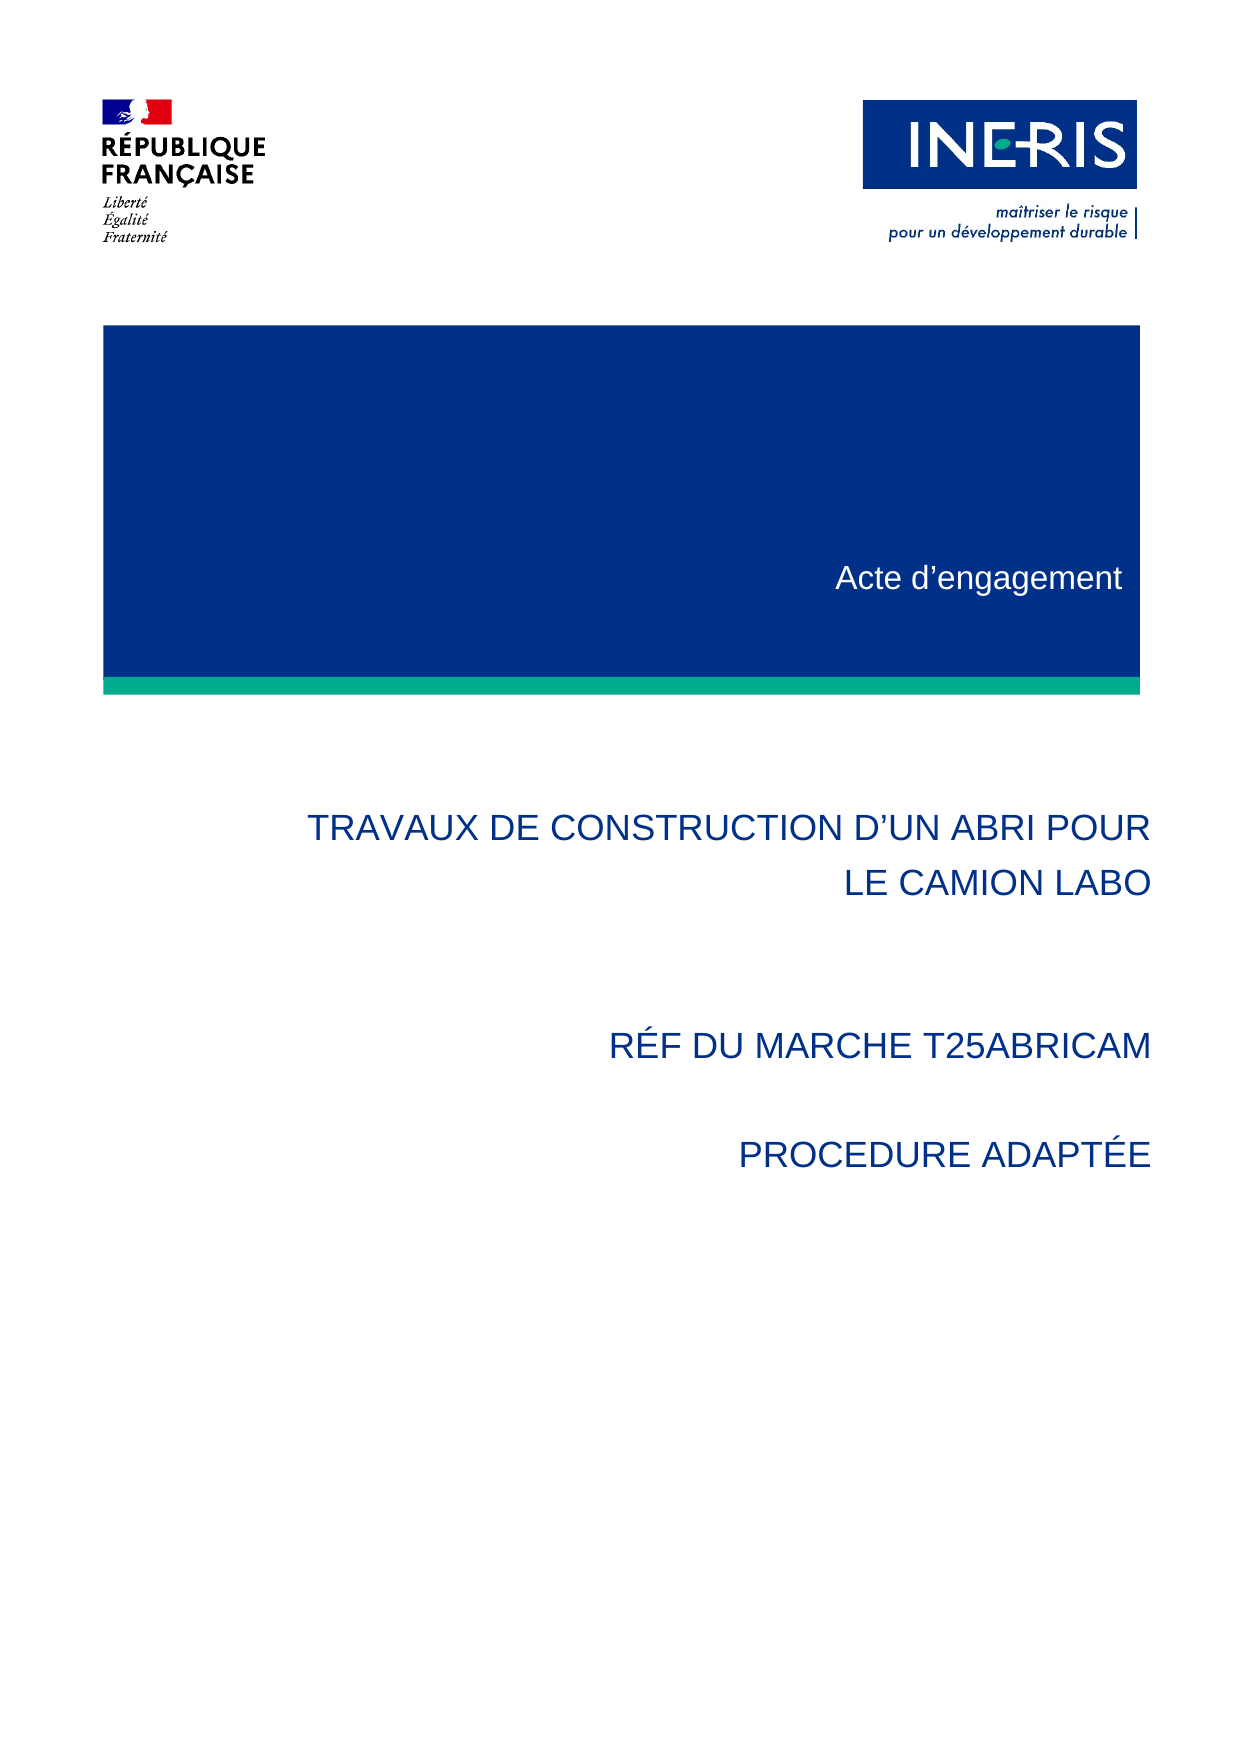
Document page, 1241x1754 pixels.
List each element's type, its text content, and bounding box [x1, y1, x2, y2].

picture [862, 100, 1137, 242]
text Réf du marche T25ABRICAM [89, 1024, 1152, 1066]
text procedure adaptée [89, 1133, 1152, 1175]
text le camion labo [89, 861, 1152, 903]
picture [77, 75, 290, 267]
text Acte d’engagement [89, 558, 1122, 596]
text Travaux dE Construction d’un abri pour [89, 806, 1152, 848]
